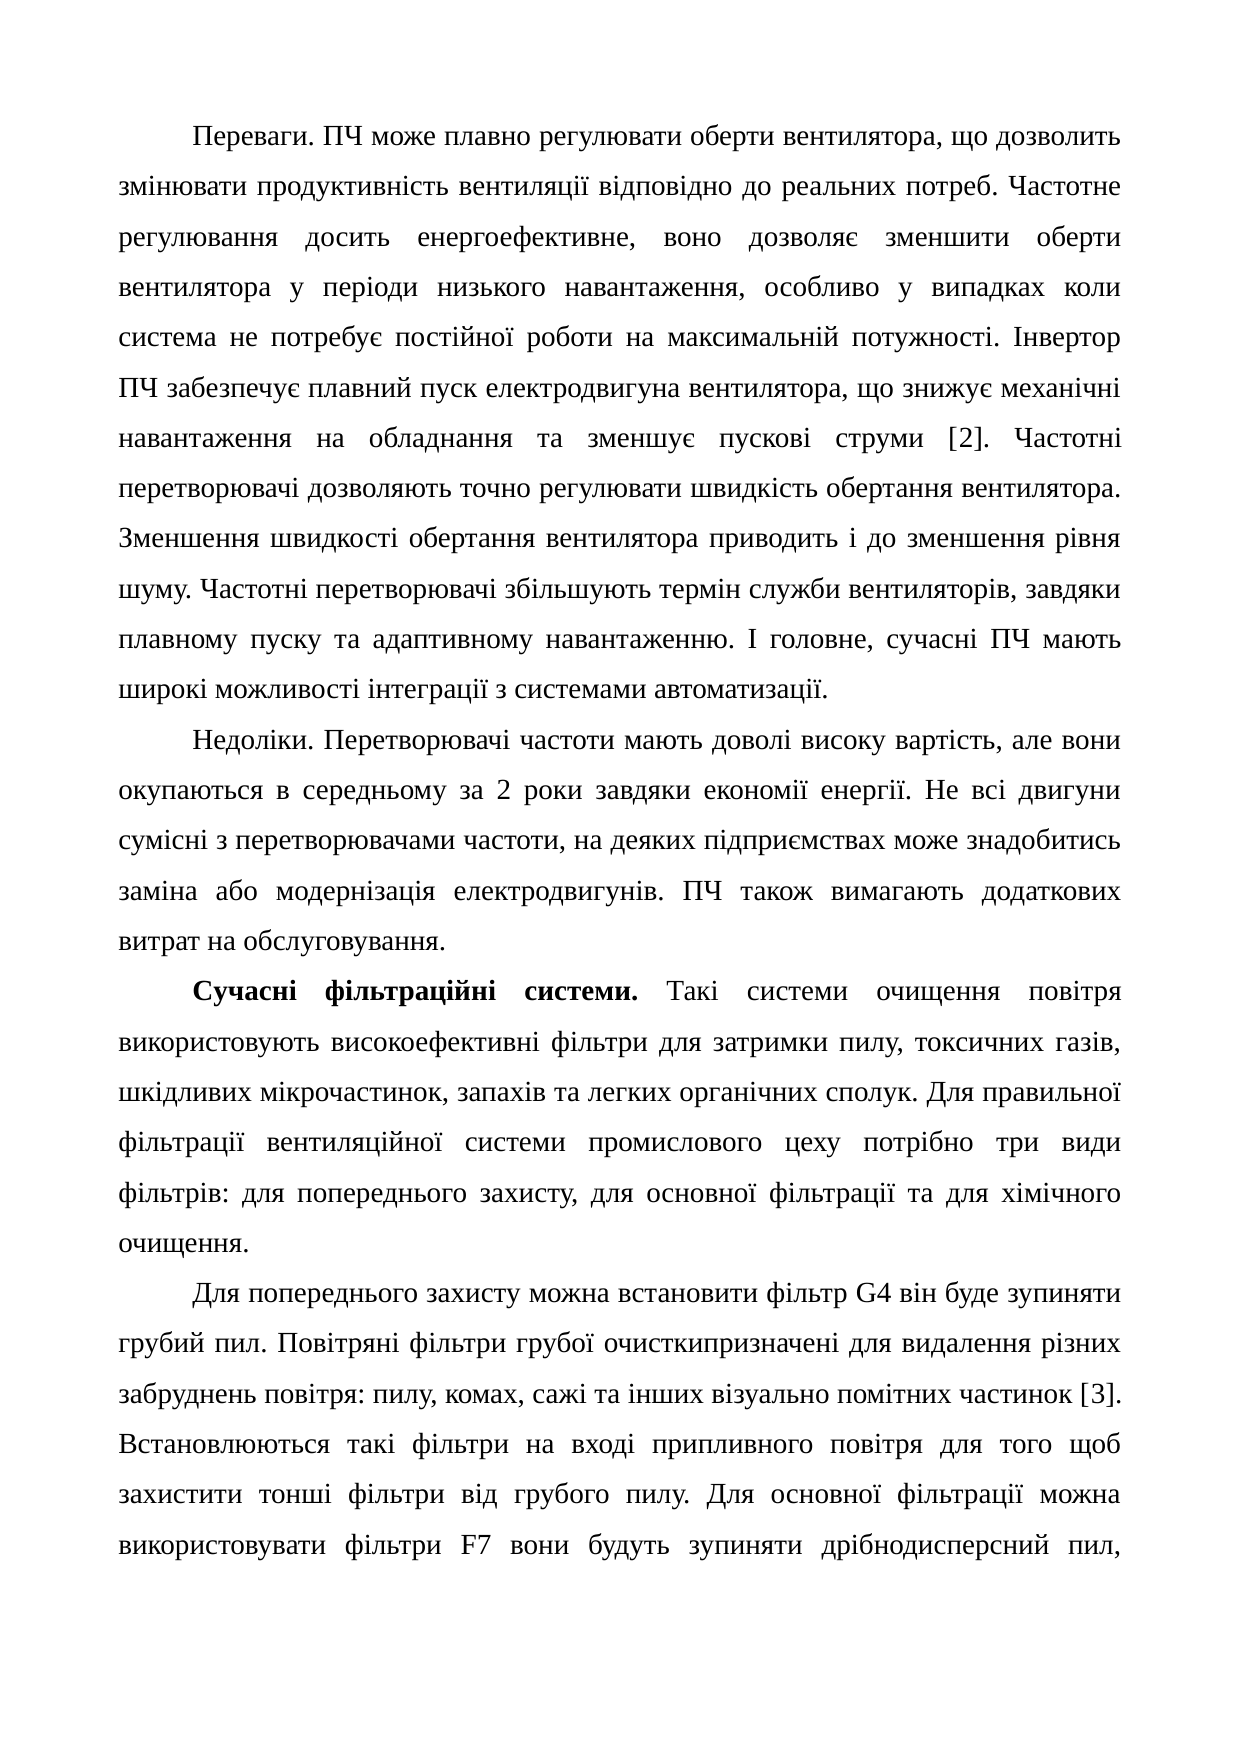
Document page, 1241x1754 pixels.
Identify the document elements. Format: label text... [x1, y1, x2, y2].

text Недоліки. Перетворювачі частоти мають доволі високу вартість, але вони окупаються в середньому за 2 роки завдяки економії енергії. Не всі двигуни сумісні з перетворювачами частоти, на деяких підприємствах може знадобитись заміна або модернізація електродвигунів. ПЧ також вимагають додаткових витрат на обслуговування. [118, 722, 1122, 957]
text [118, 1275, 1122, 1560]
text Сучасні фільтраційні системи. Такі системи очищення повітря використовують високоефективні фільтри для затримки пилу, токсичних газів, шкідливих мікрочастинок, запахів та легких органічних сполук. Для правильної фільтрації вентиляційної системи промислового цеху потрібно три види фільтрів: для попереднього захисту, для основної фільтрації та для хімічного очищення. [118, 973, 1122, 1258]
text Переваги. ПЧ може плавно регулювати оберти вентилятора, що дозволить змінювати продуктивність вентиляції відповідно до реальних потреб. Частотне регулювання досить енергоефективне, воно дозволяє зменшити оберти вентилятора у періоди низького навантаження, особливо у випадках коли система не потребує постійної роботи на максимальній потужності. Інвертор ПЧ забезпечує плавний пуск електродвигуна вентилятора, що знижує механічні навантаження на обладнання та зменшує пускові струми [2]. Частотні перетворювачі дозволяють точно регулювати швидкість обертання вентилятора. Зменшення швидкості обертання вентилятора приводить і до зменшення рівня шуму. Частотні перетворювачі збільшують термін служби вентиляторів, завдяки плавному пуску та адаптивному навантаженню. І головне, сучасні ПЧ мають широкі можливості інтеграції з системами автоматизації. [118, 118, 1122, 705]
